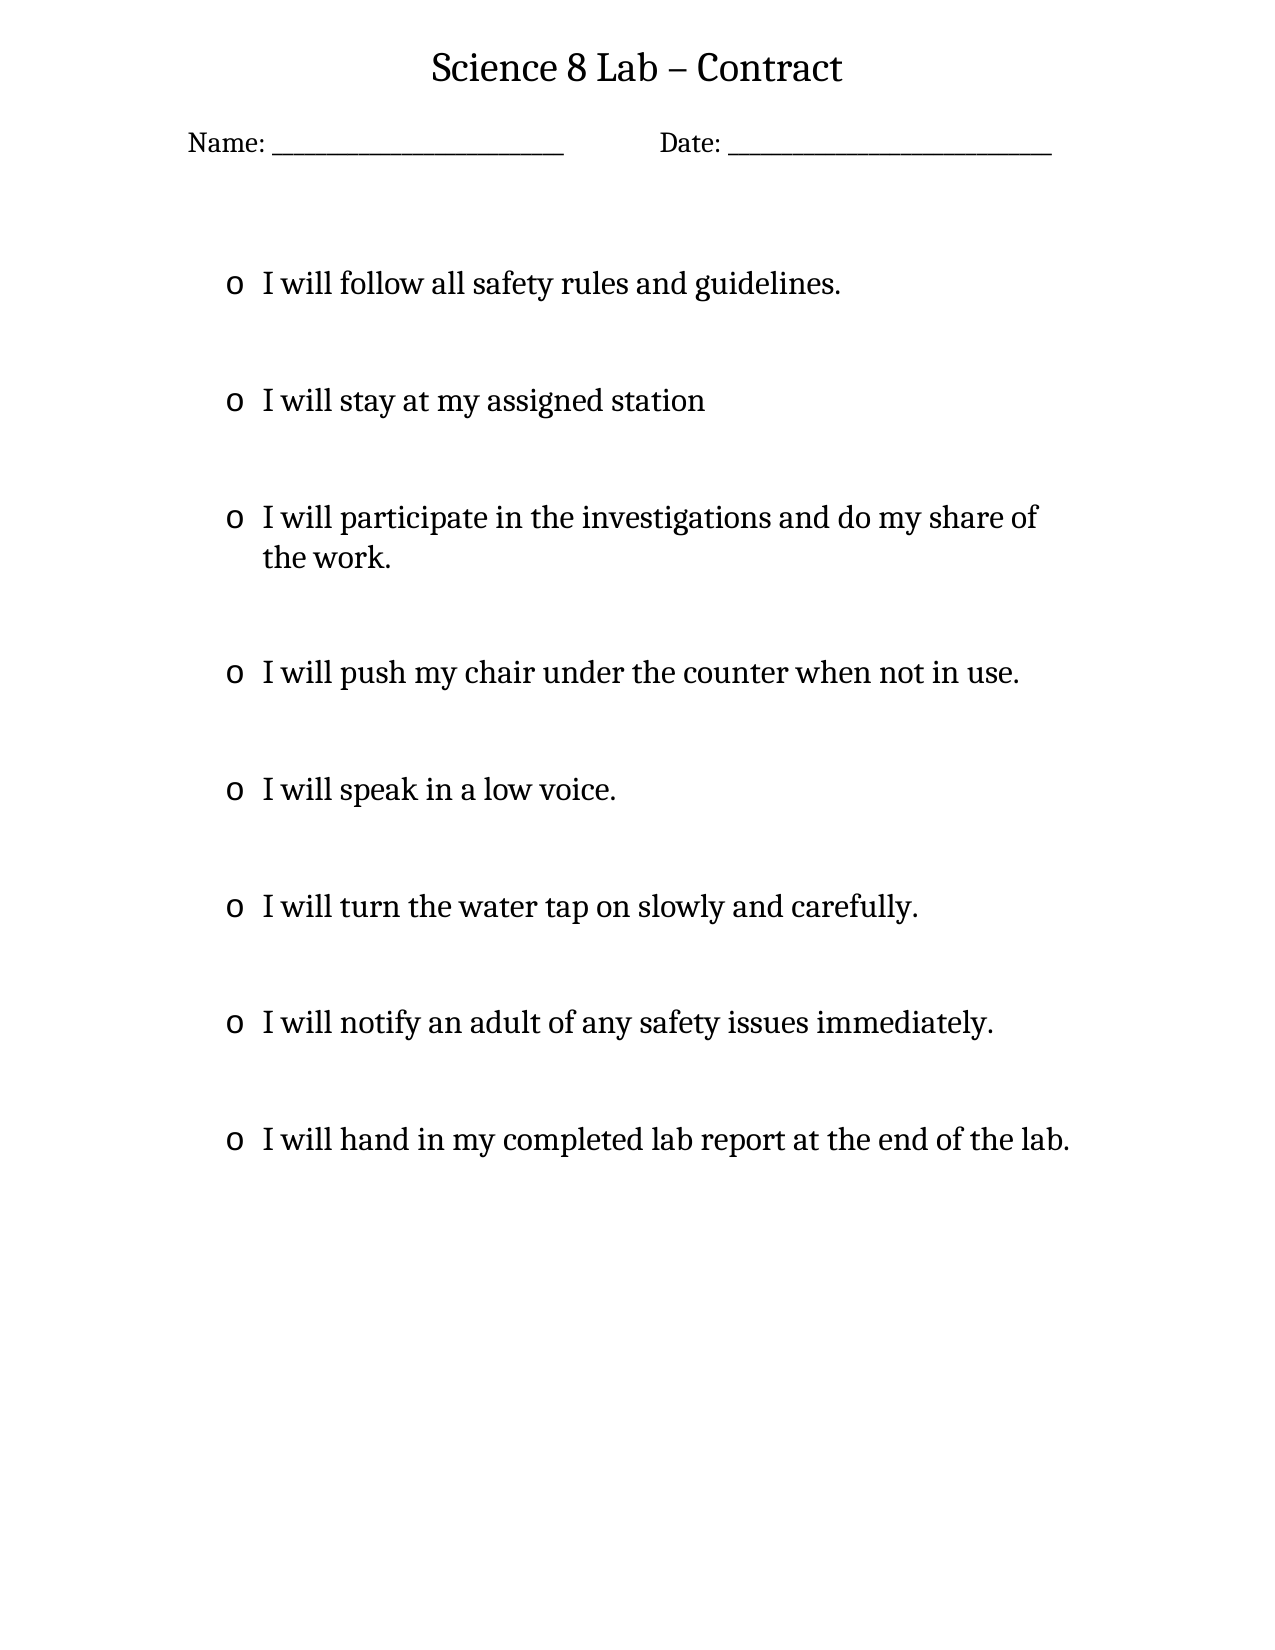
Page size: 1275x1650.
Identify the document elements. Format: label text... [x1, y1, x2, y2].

list I will turn the water tap on slowly and carefully. [225, 887, 1087, 927]
list I will follow all safety rules and guidelines. [225, 265, 1087, 305]
text Science 8 Lab – Contract [187, 44, 1087, 92]
list I will push my chair under the counter when not in use. [225, 653, 1087, 693]
list I will participate in the investigations and do my share of the work. [225, 498, 1087, 577]
text Name: ___________________________ Date: ______________________________ [187, 126, 1087, 159]
list I will notify an adult of any safety issues immediately. [225, 1004, 1087, 1044]
list I will hand in my completed lab report at the end of the lab. [225, 1121, 1087, 1161]
list I will speak in a low voice. [225, 770, 1087, 810]
list I will stay at my assigned station [225, 382, 1087, 422]
